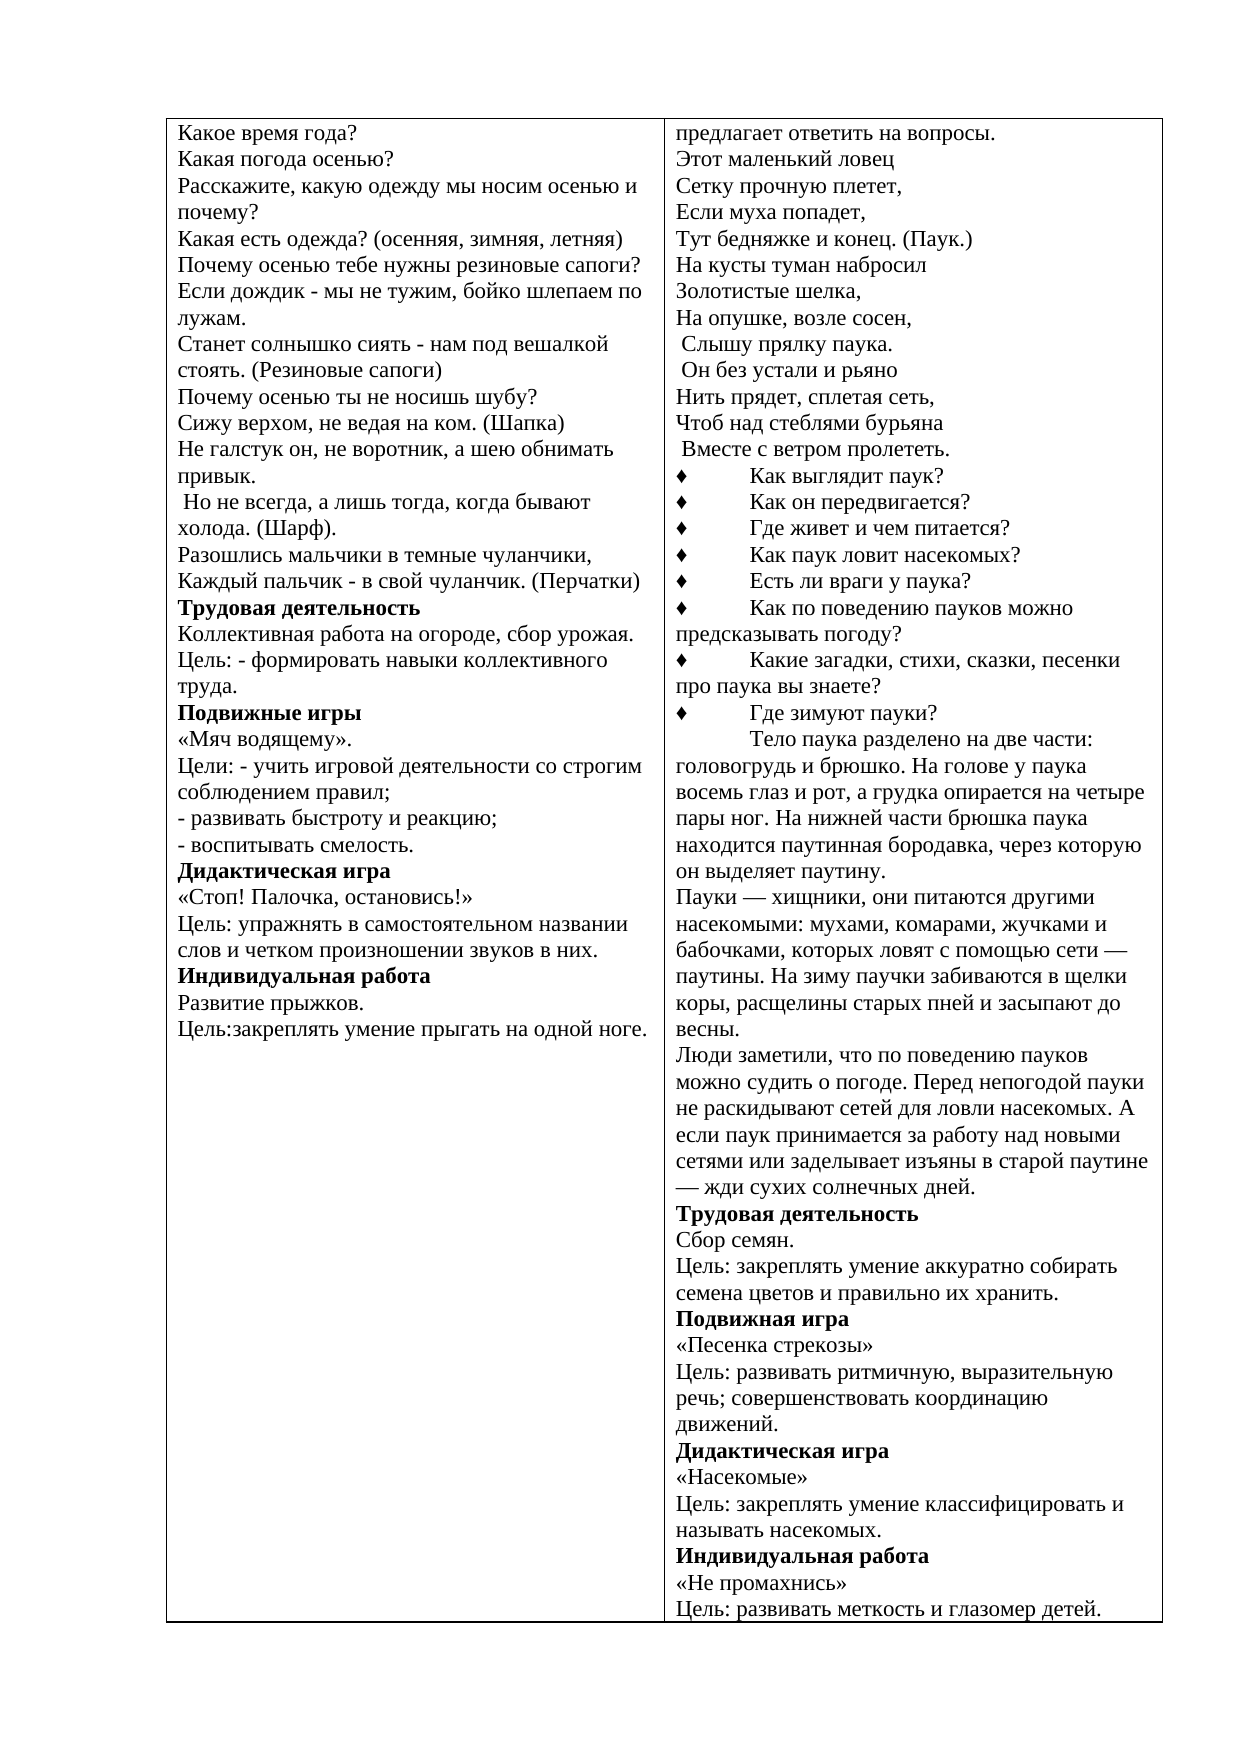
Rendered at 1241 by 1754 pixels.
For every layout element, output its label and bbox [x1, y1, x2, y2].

table_cell [665, 119, 1162, 1621]
table_cell [167, 119, 664, 1621]
